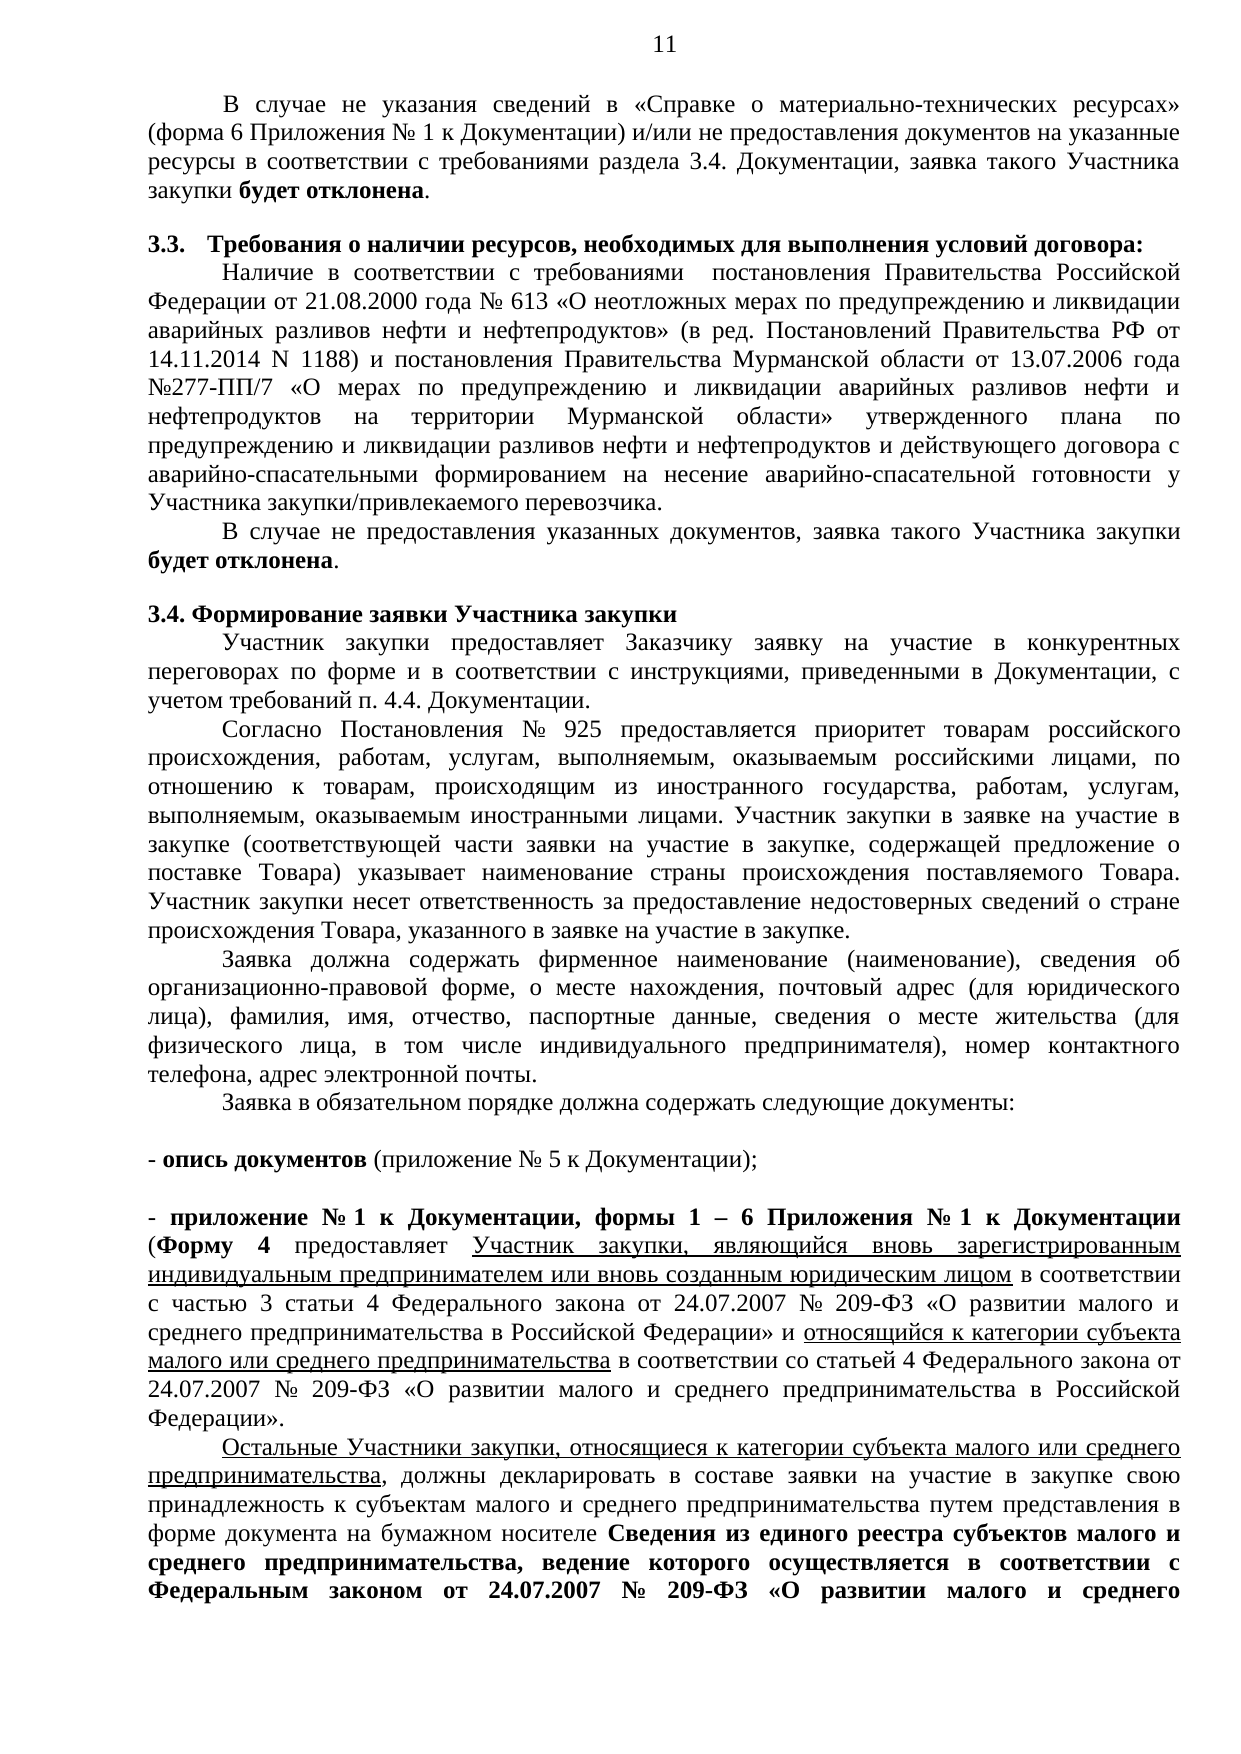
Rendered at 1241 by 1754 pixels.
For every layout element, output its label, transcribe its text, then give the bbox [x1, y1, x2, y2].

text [148, 1432, 1181, 1604]
text В случае не указания сведений в «Справке о материально-технических ресурсах» (форма 6 Приложения № 1 к Документации) и/или не предоставления документов на указанные ресурсы в соответствии с требованиями раздела 3.4. Документации, заявка такого Участника закупки будет отклонена. [148, 89, 1181, 204]
text Заявка в обязательном порядке должна содержать следующие документы: [148, 1087, 1181, 1116]
text - приложение № 1 к Документации, формы 1 – 6 Приложения № 1 к Документации (Форму 4 предоставляет Участник закупки, являющийся вновь зарегистрированным индивидуальным предпринимателем или вновь созданным юридическим лицом в соответствии с частью 3 статьи 4 Федерального закона от 24.07.2007 № 209-ФЗ «О развитии малого и среднего предпринимательства в Российской Федерации» и относящийся к категории субъекта малого или среднего предпринимательства в соответствии со статьей 4 Федерального закона от 24.07.2007 № 209-ФЗ «О развитии малого и среднего предпринимательства в Российской Федерации». [148, 1202, 1181, 1432]
text Заявка должна содержать фирменное наименование (наименование), сведения об организационно-правовой форме, о месте нахождения, почтовый адрес (для юридического лица), фамилия, имя, отчество, паспортные данные, сведения о месте жительства (для физического лица, в том числе индивидуального предпринимателя), номер контактного телефона, адрес электронной почты. [148, 944, 1181, 1087]
list Наличие в соответствии с требованиями постановления Правительства Российской Федерации от 21.08.2000 года № 613 «О неотложных мерах по предупреждению и ликвидации аварийных разливов нефти и нефтепродуктов» (в ред. Постановлений Правительства РФ от 14.11.2014 N 1188) и постановления Правительства Мурманской области от 13.07.2006 года №277-ПП/7 «О мерах по предупреждению и ликвидации аварийных разливов нефти и нефтепродуктов на территории Мурманской области» утвержденного плана по предупреждению и ликвидации разливов нефти и нефтепродуктов и действующего договора с аварийно-спасательными формированием на несение аварийно-спасательной готовности у Участника закупки/привлекаемого перевозчика. [148, 257, 1181, 516]
list В случае не предоставления указанных документов, заявка такого Участника закупки будет отклонена. [148, 516, 1181, 574]
text Участник закупки предоставляет Заказчику заявку на участие в конкурентных переговорах по форме и в соответствии с инструкциями, приведенными в Документации, с учетом требований п. 4.4. Документации. [148, 627, 1181, 714]
subtitle 3.4. Формирование заявки Участника закупки [148, 599, 1181, 627]
text Согласно Постановления № 925 предоставляется приоритет товарам российского происхождения, работам, услугам, выполняемым, оказываемым российскими лицами, по отношению к товарам, происходящим из иностранного государства, работам, услугам, выполняемым, оказываемым иностранными лицами. Участник закупки в заявке на участие в закупке (соответствующей части заявки на участие в закупке, содержащей предложение о поставке Товара) указывает наименование страны происхождения поставляемого Товара. Участник закупки несет ответственность за предоставление недостоверных сведений о стране происхождения Товара, указанного в заявке на участие в закупке. [148, 714, 1181, 944]
text - опись документов (приложение № 5 к Документации); [148, 1144, 1181, 1173]
subtitle Требования о наличии ресурсов, необходимых для выполнения условий договора: [148, 229, 1181, 257]
